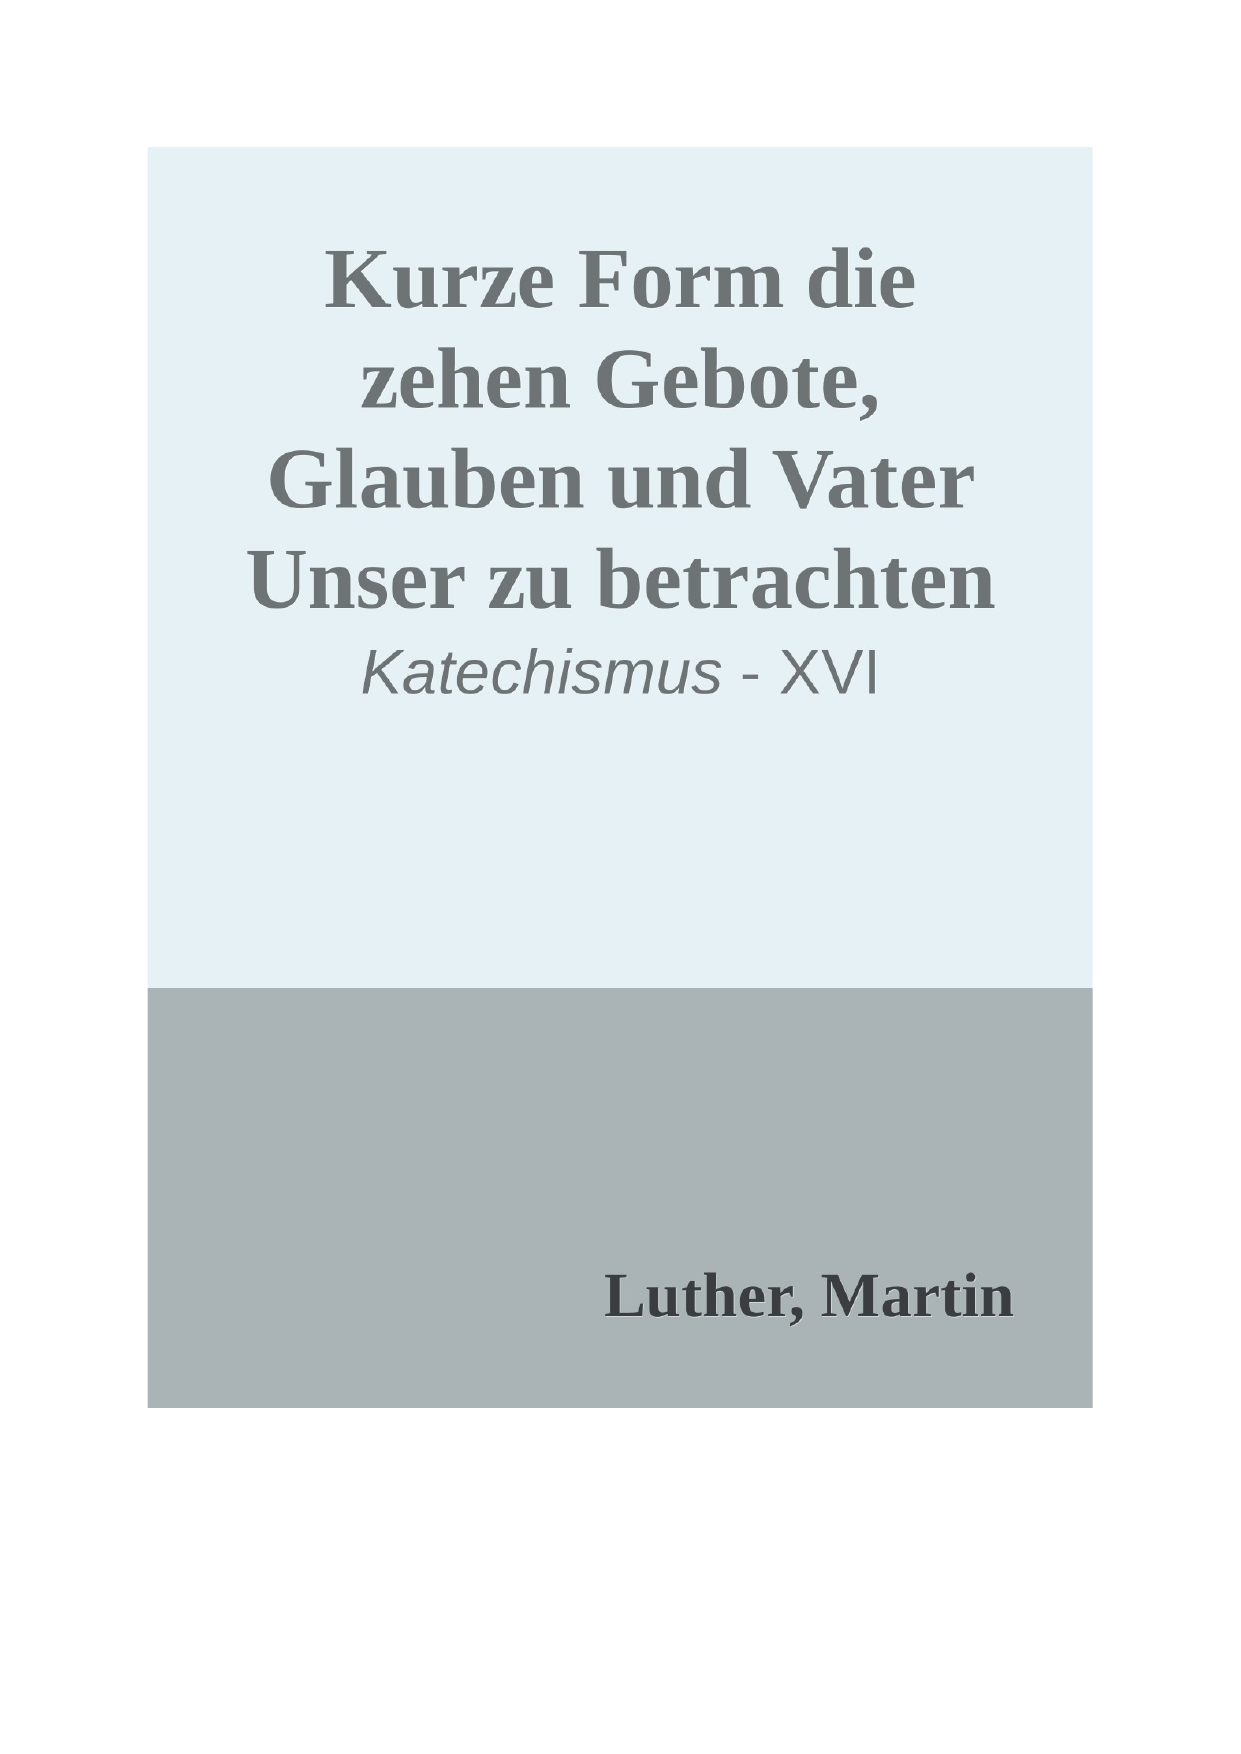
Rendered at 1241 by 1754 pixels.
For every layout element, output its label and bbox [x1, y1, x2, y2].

picture [147, 147, 1093, 1408]
